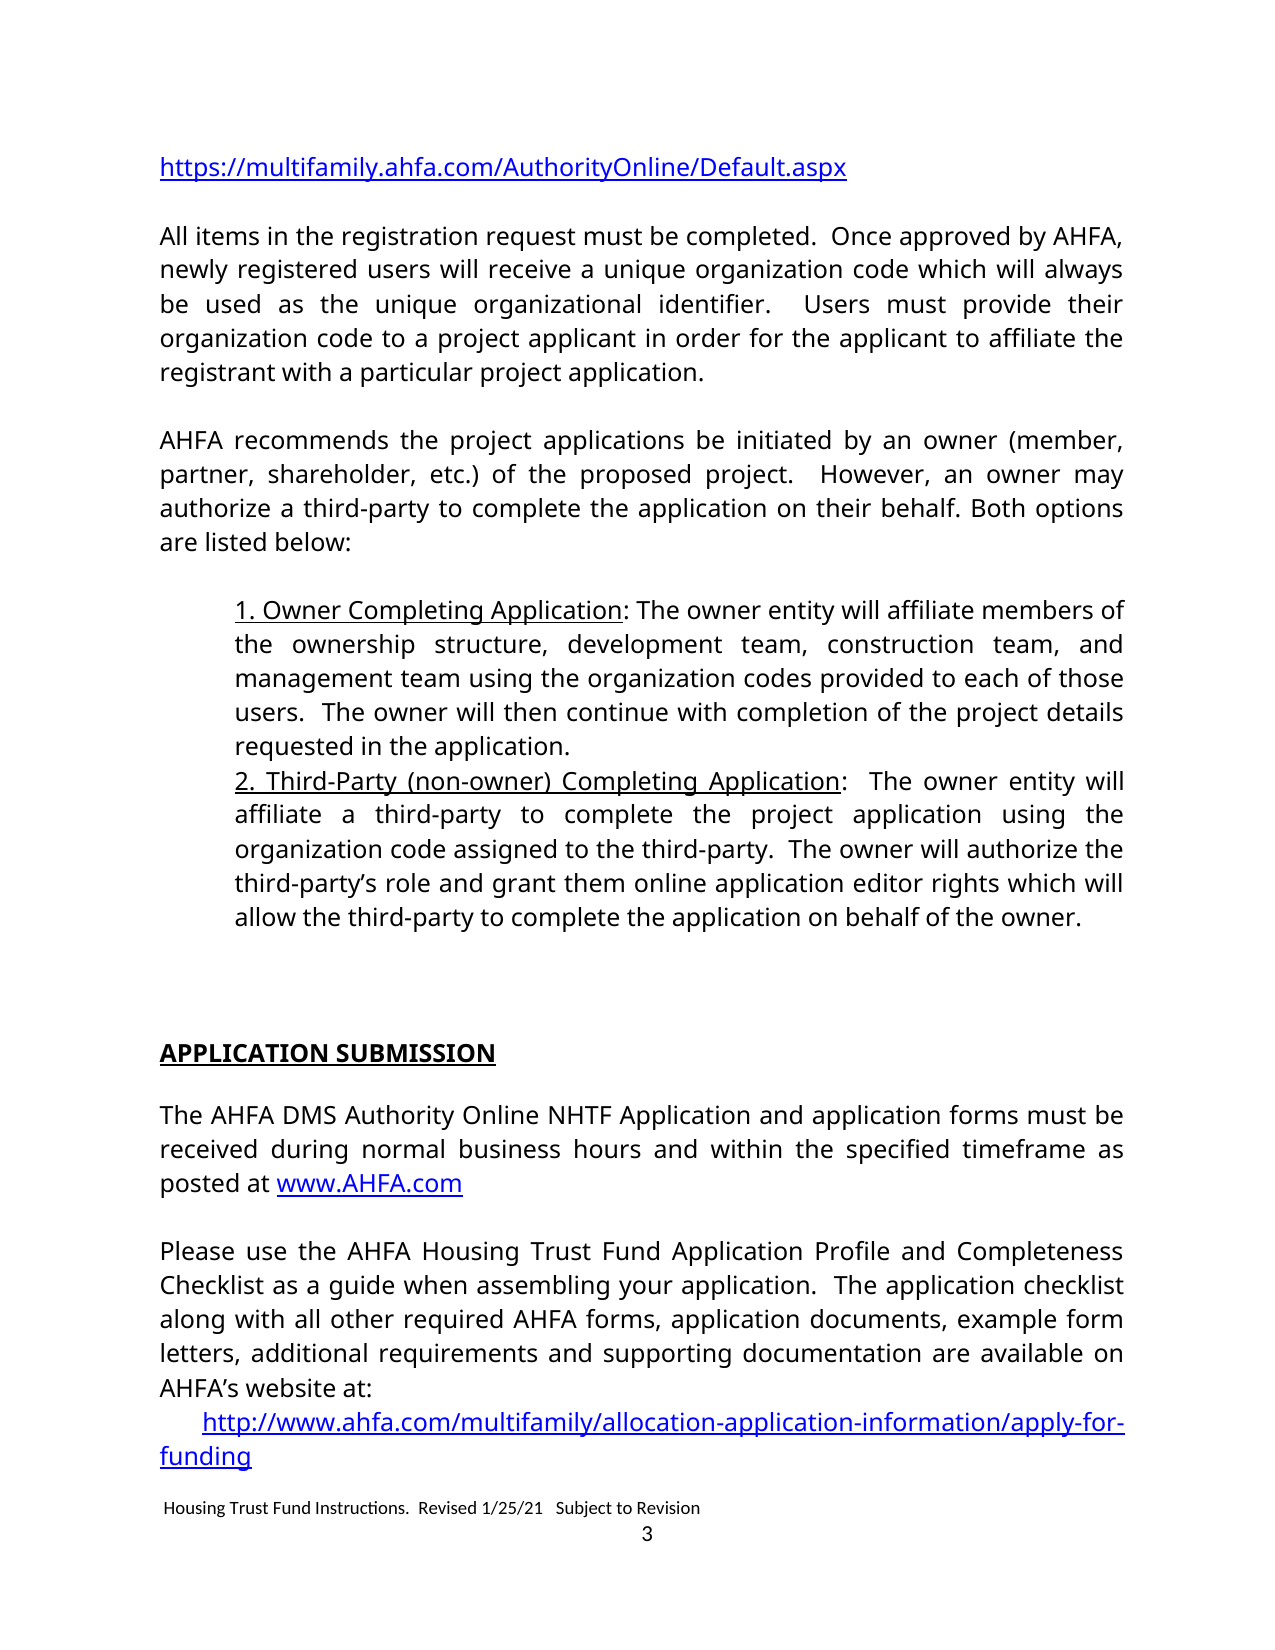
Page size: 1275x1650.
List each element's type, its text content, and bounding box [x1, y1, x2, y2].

text 2. Third-Party (non-owner) Completing Application: The owner entity will affiliate a third-party to complete the project application using the organization code assigned to the third-party. The owner will authorize the third-party’s role and grant them online application editor rights which will allow the third-party to complete the application on behalf of the owner. [234, 763, 1125, 933]
text Please use the AHFA Housing Trust Fund Application Profile and Completeness Checklist as a guide when assembling your application. The application checklist along with all other required AHFA forms, application documents, example form letters, additional requirements and supporting documentation are available on AHFA’s website at: [159, 1234, 1125, 1404]
text AHFA recommends the project applications be initiated by an owner (member, partner, shareholder, etc.) of the proposed project. However, an owner may authorize a third-party to complete the application on their behalf. Both options are listed below: [159, 422, 1125, 559]
text The AHFA DMS Authority Online NHTF Application and application forms must be received during normal business hours and within the specified timeframe as posted at www.AHFA.com [159, 1098, 1125, 1200]
text https://multifamily.ahfa.com/AuthorityOnline/Default.aspx [159, 150, 1125, 184]
text APPLICATION SUBMISSION [159, 1036, 1125, 1070]
text http://www.ahfa.com/multifamily/allocation-application-information/apply-for-funding [159, 1404, 1125, 1472]
text All items in the registration request must be completed. Once approved by AHFA, newly registered users will receive a unique organization code which will always be used as the unique organizational identifier. Users must provide their organization code to a project applicant in order for the applicant to affiliate the registrant with a particular project application. [159, 218, 1125, 388]
text 1. Owner Completing Application: The owner entity will affiliate members of the ownership structure, development team, construction team, and management team using the organization codes provided to each of those users. The owner will then continue with completion of the project details requested in the application. [234, 593, 1125, 763]
